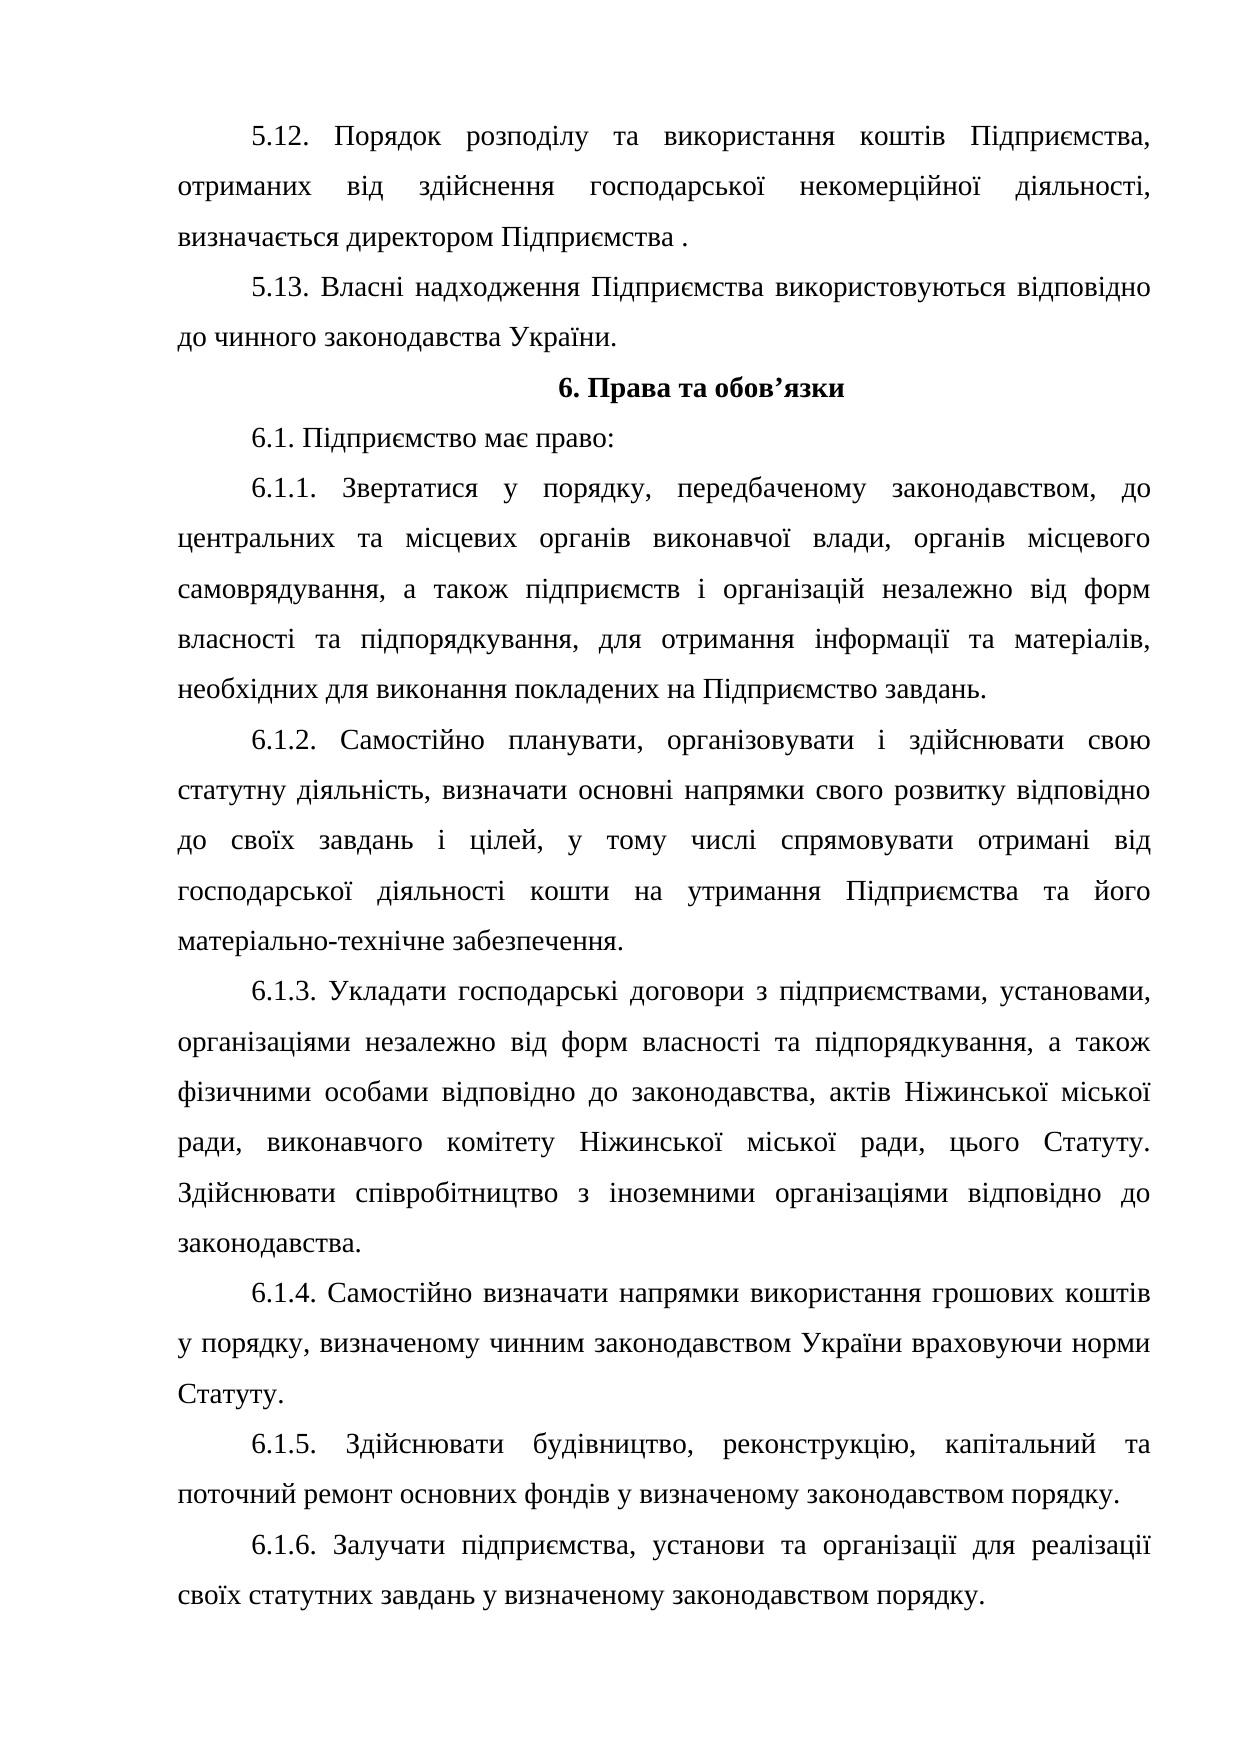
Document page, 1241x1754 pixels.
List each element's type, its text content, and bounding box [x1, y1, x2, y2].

text 5.12. Порядок розподілу та використання коштів Підприємства, отриманих від здійснення господарської некомерційної діяльності, визначається директором Підприємства . [177, 118, 1152, 252]
text 6.1.3. Укладати господарські договори з підприємствами, установами, організаціями незалежно від форм власності та підпорядкування, а також фізичними особами відповідно до законодавства, актів Ніжинської міської ради, виконавчого комітету Ніжинської міської ради, цього Статуту. Здійснювати співробітництво з іноземними організаціями відповідно до законодавства. [177, 973, 1152, 1258]
text 6.1.4. Самостійно визначати напрямки використання грошових коштів у порядку, визначеному чинним законодавством України враховуючи норми Статуту. [177, 1275, 1152, 1409]
text 6.1.2. Самостійно планувати, організовувати і здійснювати свою статутну діяльність, визначати основні напрямки свого розвитку відповідно до своїх завдань і цілей, у тому числі спрямовувати отримані від господарської діяльності кошти на утримання Підприємства та його матеріально-технічне забезпечення. [177, 722, 1152, 957]
text 6.1.1. Звертатися у порядку, передбаченому законодавством, до центральних та місцевих органів виконавчої влади, органів місцевого самоврядування, а також підприємств і організацій незалежно від форм власності та підпорядкування, для отримання інформації та матеріалів, необхідних для виконання покладених на Підприємство завдань. [177, 470, 1152, 705]
text 5.13. Власні надходження Підприємства використовуються відповідно до чинного законодавства України. [177, 269, 1152, 353]
text 6.1. Підприємство має право: [177, 420, 1152, 453]
text 6.1.5. Здійснювати будівництво, реконструкцію, капітальний та поточний ремонт основних фондів у визначеному законодавством порядку. [177, 1426, 1152, 1510]
text 6. Права та обов’язки [177, 370, 1152, 403]
text 6.1.6. Залучати підприємства, установи та організації для реалізації своїх статутних завдань у визначеному законодавством порядку. [177, 1527, 1152, 1611]
